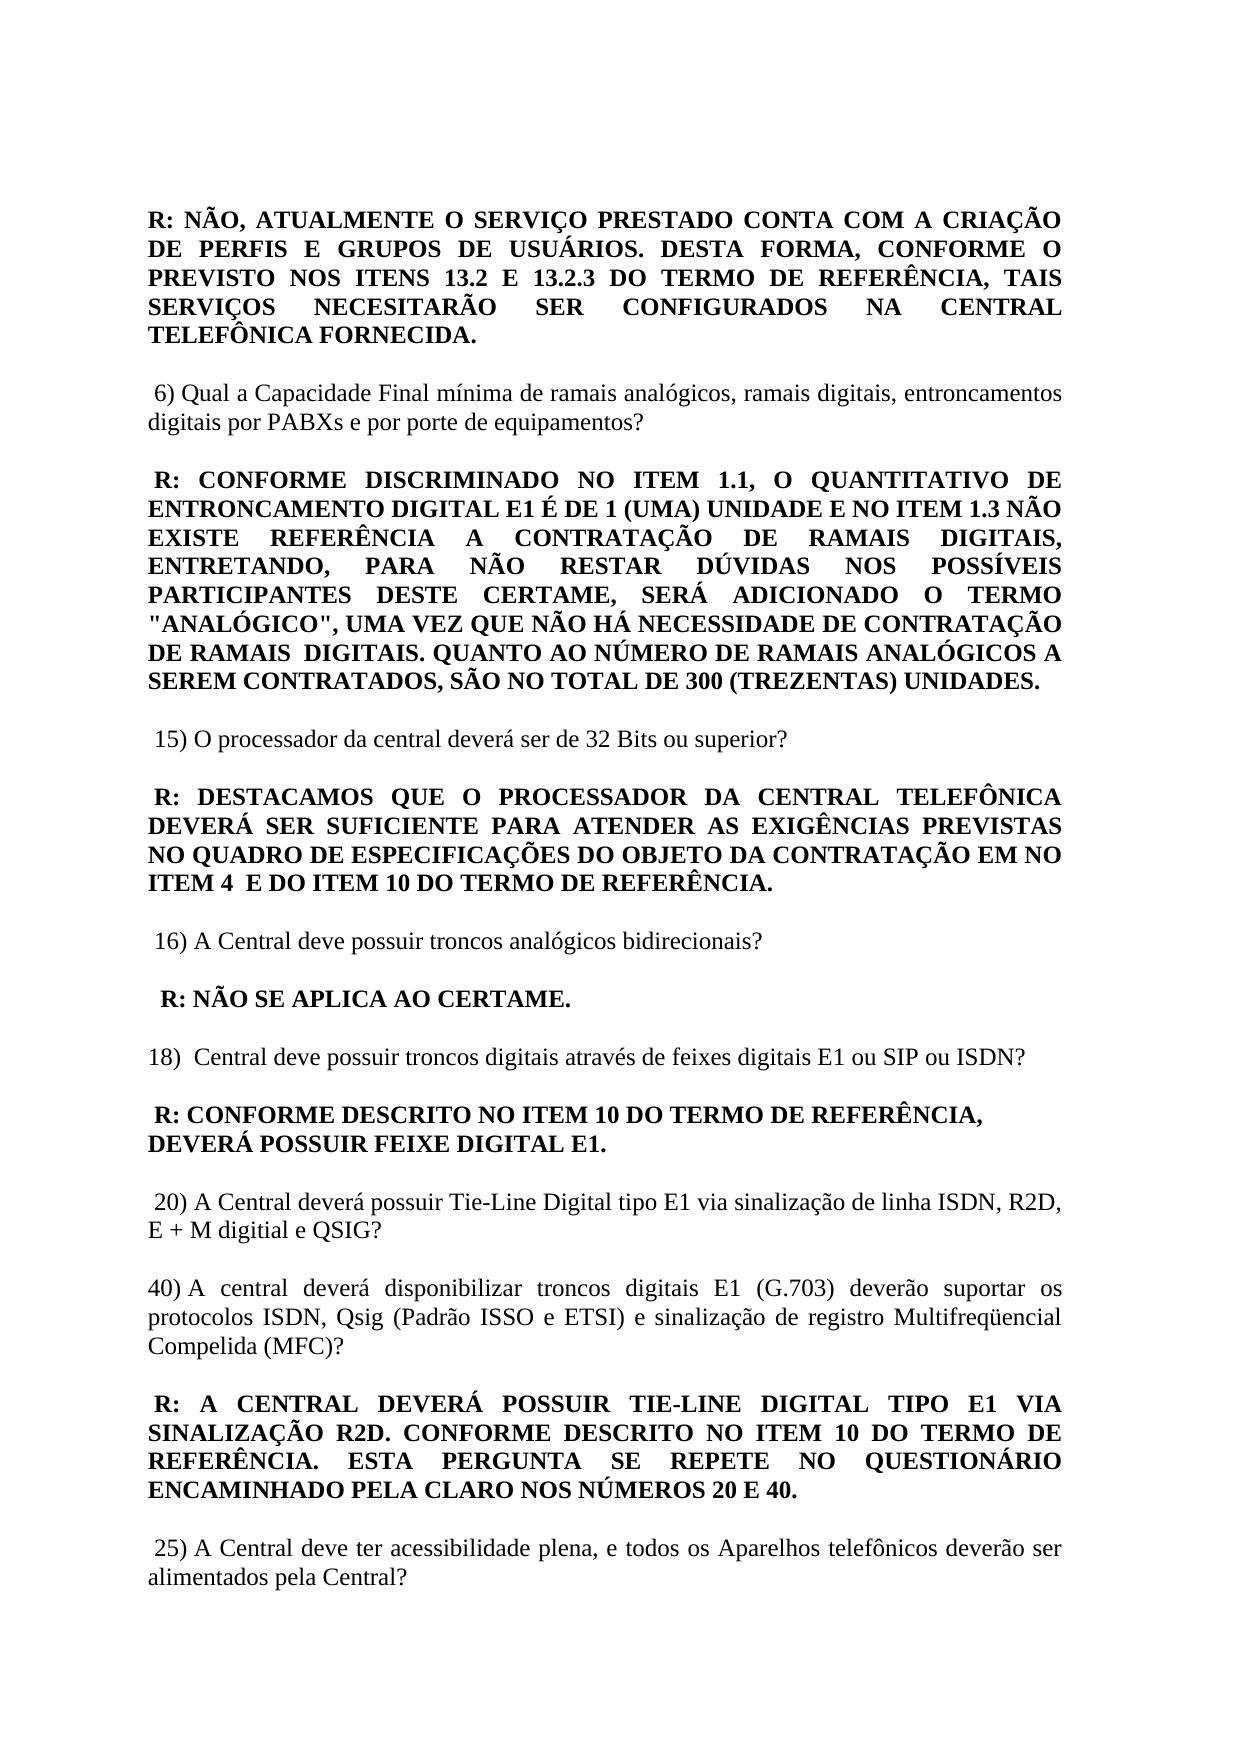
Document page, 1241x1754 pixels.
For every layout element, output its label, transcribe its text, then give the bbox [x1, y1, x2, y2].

text R: A CENTRAL DEVERÁ POSSUIR TIE-LINE DIGITAL TIPO E1 VIA SINALIZAÇÃO R2D. CONFORME DESCRITO NO ITEM 10 DO TERMO DE REFERÊNCIA. ESTA PERGUNTA SE REPETE NO QUESTIONÁRIO ENCAMINHADO PELA CLARO NOS NÚMEROS 20 E 40. [148, 1389, 1063, 1504]
text 6) Qual a Capacidade Final mínima de ramais analógicos, ramais digitais, entroncamentos digitais por PABXs e por porte de equipamentos? [148, 378, 1063, 436]
text R: NÃO SE APLICA AO CERTAME. [148, 984, 1063, 1013]
text R: CONFORME DISCRIMINADO NO ITEM 1.1, O QUANTITATIVO DE ENTRONCAMENTO DIGITAL E1 É DE 1 (UMA) UNIDADE E NO ITEM 1.3 NÃO EXISTE REFERÊNCIA A CONTRATAÇÃO DE RAMAIS DIGITAIS, ENTRETANDO, PARA NÃO RESTAR DÚVIDAS NOS POSSÍVEIS PARTICIPANTES DESTE CERTAME, SERÁ ADICIONADO O TERMO "ANALÓGICO", UMA VEZ QUE NÃO HÁ NECESSIDADE DE CONTRATAÇÃO DE RAMAIS DIGITAIS. QUANTO AO NÚMERO DE RAMAIS ANALÓGICOS A SEREM CONTRATADOS, SÃO NO TOTAL DE 300 (TREZENTAS) UNIDADES. [148, 465, 1063, 695]
text 18) Central deve possuir troncos digitais através de feixes digitais E1 ou SIP ou ISDN? [148, 1042, 1063, 1071]
text R: CONFORME DESCRITO NO ITEM 10 DO TERMO DE REFERÊNCIA, DEVERÁ POSSUIR FEIXE DIGITAL E1. [148, 1100, 1063, 1158]
text 25) A Central deve ter acessibilidade plena, e todos os Aparelhos telefônicos deverão ser alimentados pela Central? [148, 1533, 1063, 1591]
text 16) A Central deve possuir troncos analógicos bidirecionais? [148, 926, 1063, 955]
text 20) A Central deverá possuir Tie-Line Digital tipo E1 via sinalização de linha ISDN, R2D, E + M digitial e QSIG? [148, 1187, 1063, 1244]
text 15) O processador da central deverá ser de 32 Bits ou superior? [148, 724, 1063, 753]
text R: NÃO, ATUALMENTE O SERVIÇO PRESTADO CONTA COM A CRIAÇÃO DE PERFIS E GRUPOS DE USUÁRIOS. DESTA FORMA, CONFORME O PREVISTO NOS ITENS 13.2 E 13.2.3 DO TERMO DE REFERÊNCIA, TAIS SERVIÇOS NECESITARÃO SER CONFIGURADOS NA CENTRAL TELEFÔNICA FORNECIDA. [148, 206, 1063, 349]
text R: DESTACAMOS QUE O PROCESSADOR DA CENTRAL TELEFÔNICA DEVERÁ SER SUFICIENTE PARA ATENDER AS EXIGÊNCIAS PREVISTAS NO QUADRO DE ESPECIFICAÇÕES DO OBJETO DA CONTRATAÇÃO EM NO ITEM 4 E DO ITEM 10 DO TERMO DE REFERÊNCIA. [148, 782, 1063, 897]
text 40) A central deverá disponibilizar troncos digitais E1 (G.703) deverão suportar os protocolos ISDN, Qsig (Padrão ISSO e ETSI) e sinalização de registro Multifreqüencial Compelida (MFC)? [148, 1273, 1063, 1360]
